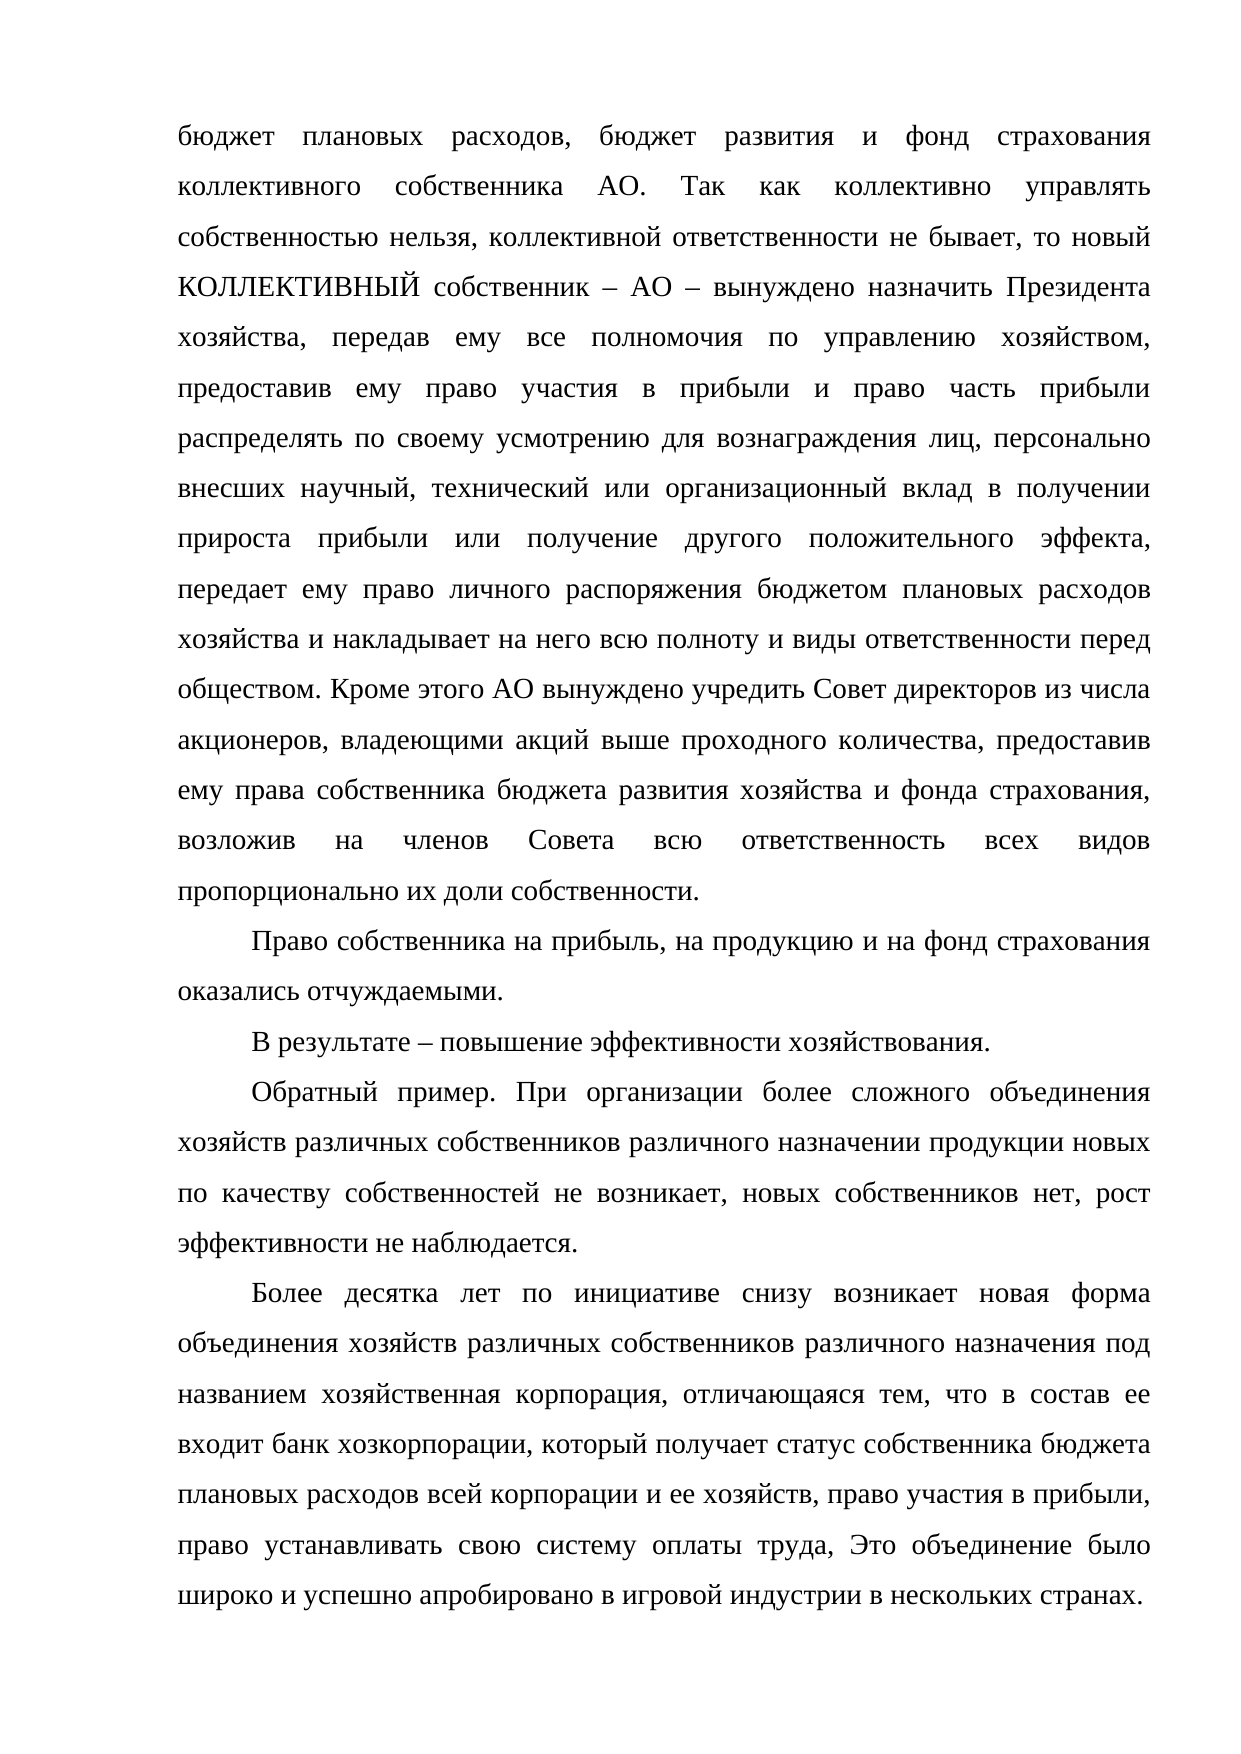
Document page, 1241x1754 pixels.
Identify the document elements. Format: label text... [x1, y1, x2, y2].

text Право собственника на прибыль, на продукцию и на фонд страхования оказались отчуждаемыми. [177, 923, 1152, 1007]
text В результате – повышение эффективности хозяйствования. [177, 1024, 1152, 1057]
text Более десятка лет по инициативе снизу возникает новая форма объединения хозяйств различных собственников различного назначения под названием хозяйственная корпорация, отличающаяся тем, что в состав ее входит банк хозкорпорации, который получает статус собственника бюджета плановых расходов всей корпорации и ее хозяйств, право участия в прибыли, право устанавливать свою систему оплаты труда, Это объединение было широко и успешно апробировано в игровой индустрии в нескольких странах. [177, 1275, 1152, 1611]
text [177, 118, 1152, 906]
text Обратный пример. При организации более сложного объединения хозяйств различных собственников различного назначении продукции новых по качеству собственностей не возникает, новых собственников нет, рост эффективности не наблюдается. [177, 1074, 1152, 1258]
